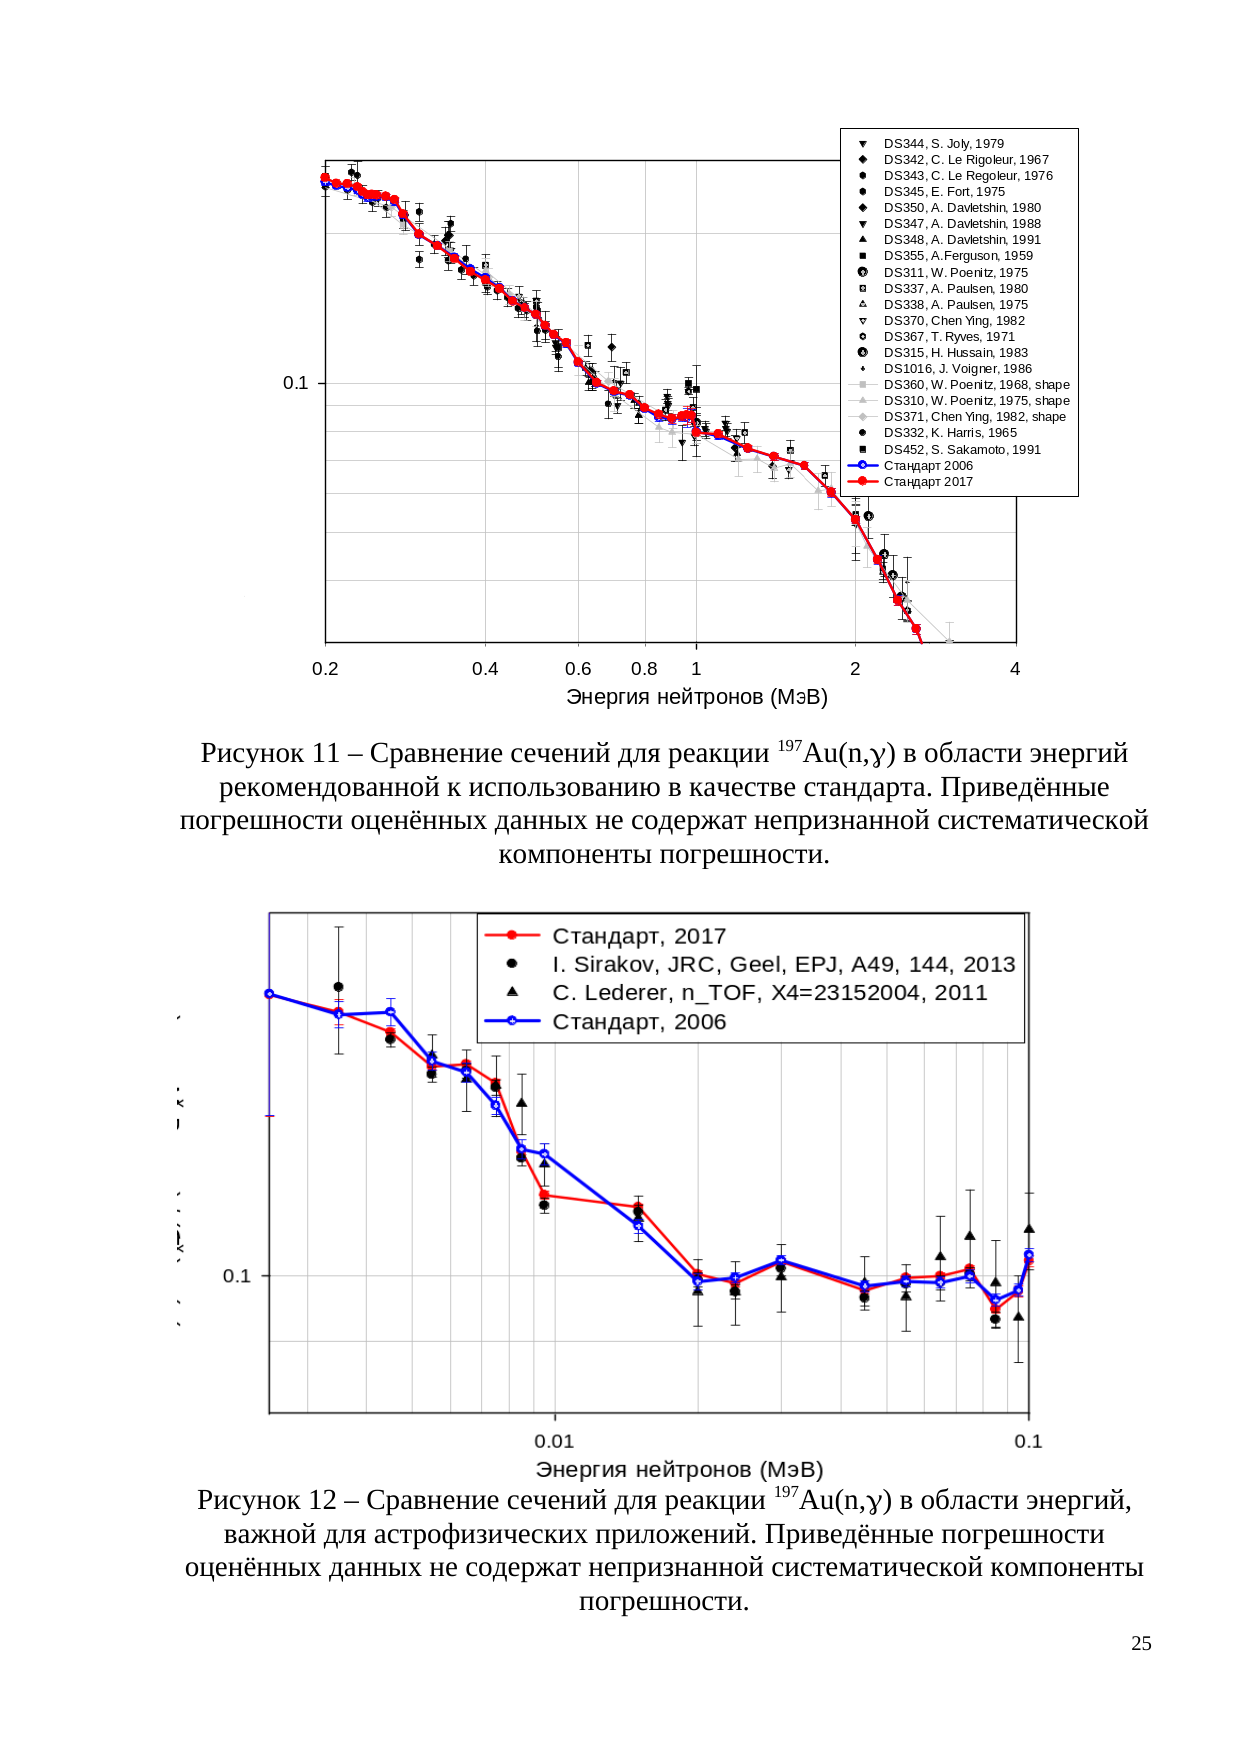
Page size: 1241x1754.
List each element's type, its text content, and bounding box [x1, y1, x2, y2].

text Рисунок 11 – Сравнение сечений для реакции 197Au(n,) в области энергий рекомендованной к использованию в качестве стандарта. Приведённые погрешности оценённых данных не содержат непризнанной систематической компоненты погрешности. [177, 735, 1152, 869]
text Рисунок 12 – Сравнение сечений для реакции 197Au(n,) в области энергий, важной для астрофизических приложений. Приведённые погрешности оценённых данных не содержат непризнанной систематической компоненты погрешности. [177, 1482, 1152, 1616]
